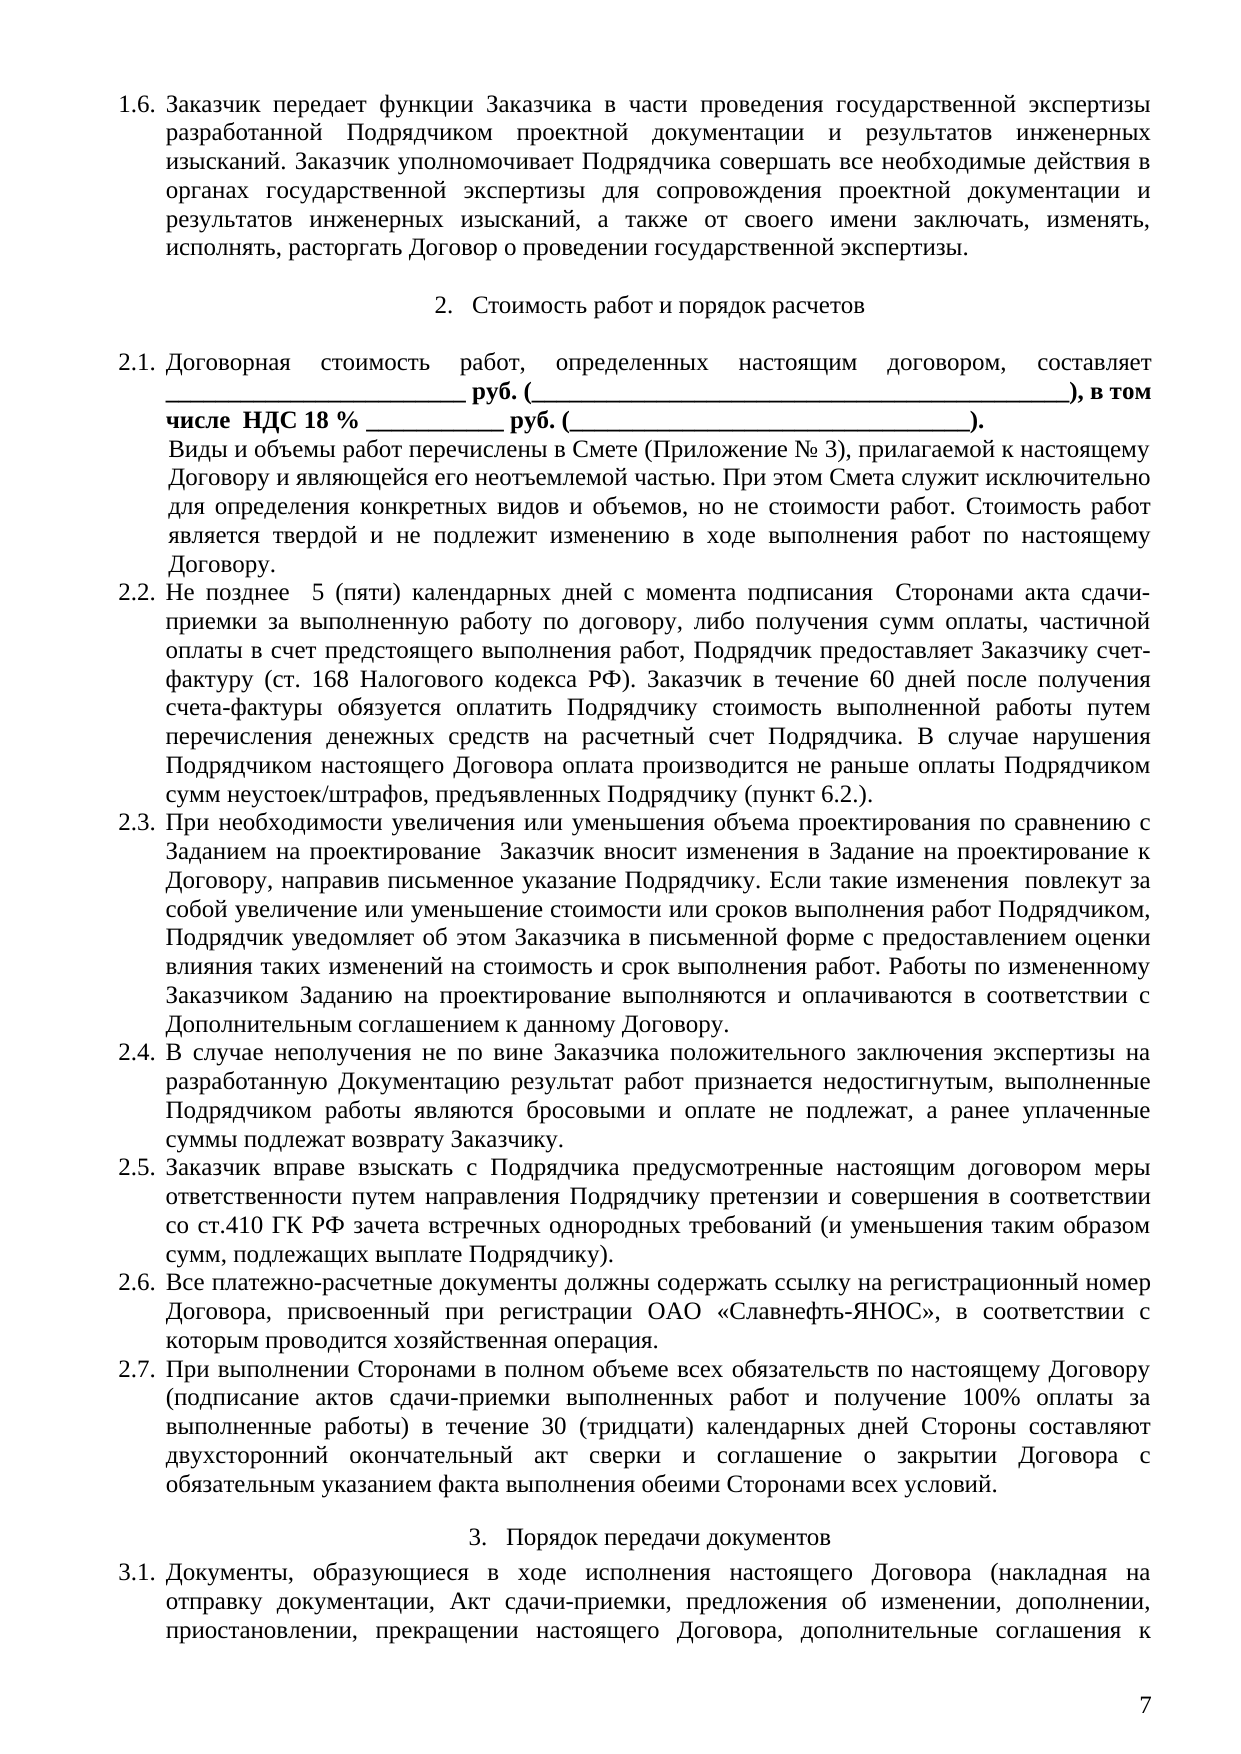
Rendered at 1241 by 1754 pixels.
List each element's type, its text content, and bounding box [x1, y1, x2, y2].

list Не позднее 5 (пяти) календарных дней с момента подписания Сторонами акта сдачи-приемки за выполненную работу по договору, либо получения сумм оплаты, частичной оплаты в счет предстоящего выполнения работ, Подрядчик предоставляет Заказчику счет-фактуру (ст. 168 Налогового кодекса РФ). Заказчик в течение 60 дней после получения счета-фактуры обязуется оплатить Подрядчику стоимость выполненной работы путем перечисления денежных средств на расчетный счет Подрядчика. В случае нарушения Подрядчиком настоящего Договора оплата производится не раньше оплаты Подрядчиком сумм неустоек/штрафов, предъявленных Подрядчику (пункт 6.2.). [118, 577, 1152, 807]
subtitle Стоимость работ и порядок расчетов [148, 290, 1152, 319]
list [118, 1557, 1152, 1644]
list В случае неполучения не по вине Заказчика положительного заключения экспертизы на разработанную Документацию результат работ признается недостигнутым, выполненные Подрядчиком работы являются бросовыми и оплате не подлежат, а ранее уплаченные суммы подлежат возврату Заказчику. [118, 1037, 1152, 1152]
list При необходимости увеличения или уменьшения объема проектирования по сравнению с Заданием на проектирование Заказчик вносит изменения в Задание на проектирование к Договору, направив письменное указание Подрядчику. Если такие изменения повлекут за собой увеличение или уменьшение стоимости или сроков выполнения работ Подрядчиком, Подрядчик уведомляет об этом Заказчика в письменной форме с предоставлением оценки влияния таких изменений на стоимость и срок выполнения работ. Работы по измененному Заказчиком Заданию на проектирование выполняются и оплачиваются в соответствии с Дополнительным соглашением к данному Договору. [118, 807, 1152, 1037]
list Заказчик вправе взыскать с Подрядчика предусмотренные настоящим договором меры ответственности путем направления Подрядчику претензии и совершения в соответствии со ст.410 ГК РФ зачета встречных однородных требований (и уменьшения таким образом сумм, подлежащих выплате Подрядчику). [118, 1152, 1152, 1267]
subtitle Порядок передачи документов [148, 1522, 1152, 1551]
list Заказчик передает функции Заказчика в части проведения государственной экспертизы разработанной Подрядчиком проектной документации и результатов инженерных изысканий. Заказчик уполномочивает Подрядчика совершать все необходимые действия в органах государственной экспертизы для сопровождения проектной документации и результатов инженерных изысканий, а также от своего имени заключать, изменять, исполнять, расторгать Договор о проведении государственной экспертизы. [118, 89, 1152, 261]
list Договорная стоимость работ, определенных настоящим договором, составляет ________________________ руб. (___________________________________________), в том числе НДС 18 % ___________ руб. (________________________________). [118, 347, 1152, 434]
list Все платежно-расчетные документы должны содержать ссылку на регистрационный номер Договора, присвоенный при регистрации ОАО «Славнефть-ЯНОС», в соответствии с которым проводится хозяйственная операция. [118, 1267, 1152, 1354]
text Виды и объемы работ перечислены в Смете (Приложение № 3), прилагаемой к настоящему Договору и являющейся его неотъемлемой частью. При этом Смета служит исключительно для определения конкретных видов и объемов, но не стоимости работ. Стоимость работ является твердой и не подлежит изменению в ходе выполнения работ по настоящему Договору. [168, 434, 1152, 577]
list При выполнении Сторонами в полном объеме всех обязательств по настоящему Договору (подписание актов сдачи-приемки выполненных работ и получение 100% оплаты за выполненные работы) в течение 30 (тридцати) календарных дней Стороны составляют двухсторонний окончательный акт сверки и соглашение о закрытии Договора с обязательным указанием факта выполнения обеими Сторонами всех условий. [118, 1354, 1152, 1497]
